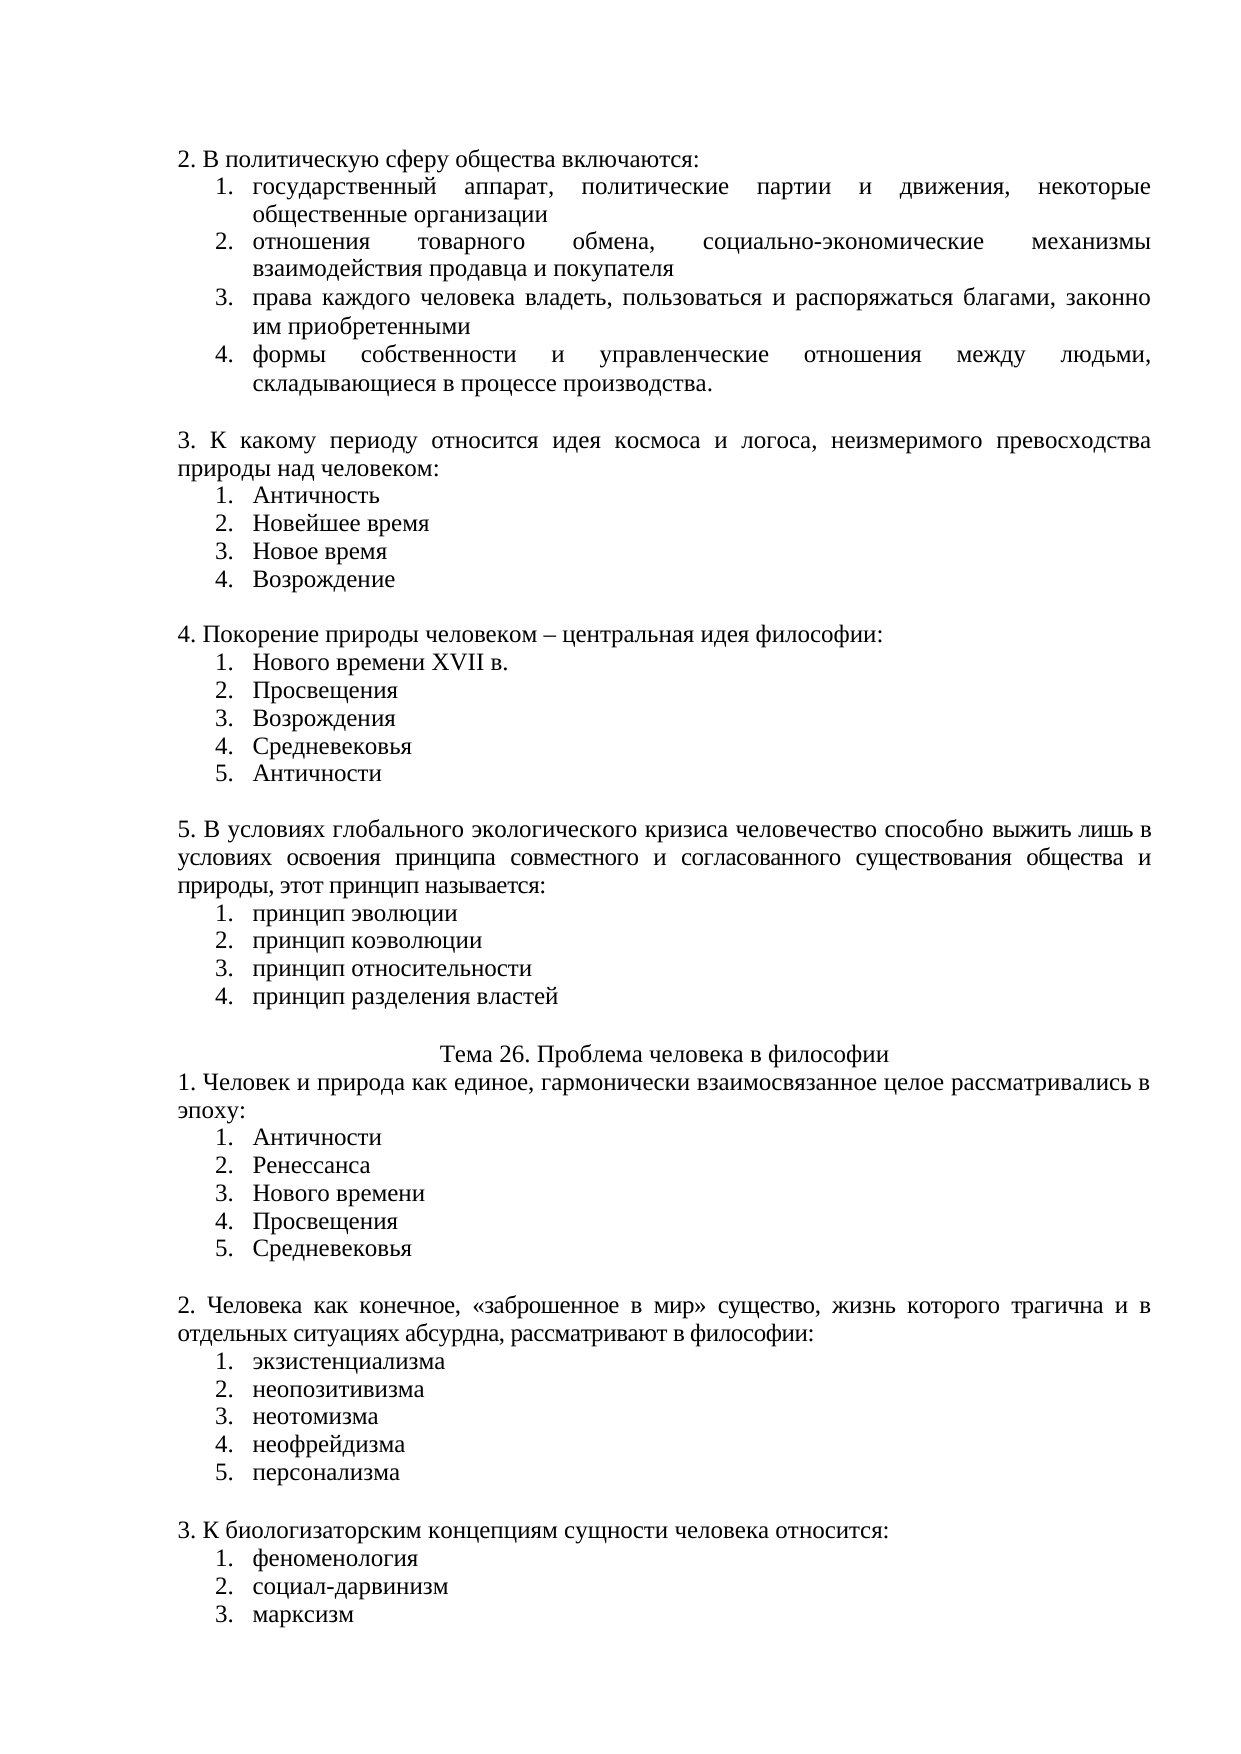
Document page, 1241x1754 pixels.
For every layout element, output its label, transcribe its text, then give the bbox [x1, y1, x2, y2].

list Ренессанса [215, 1151, 1152, 1179]
list Новое время [215, 537, 1152, 565]
list неотомизма [215, 1403, 1152, 1430]
list неопозитивизма [215, 1375, 1152, 1403]
list отношения товарного обмена, социально-экономические механизмы взаимодействия продавца и покупателя [215, 227, 1152, 282]
list государственный аппарат, политические партии и движения, некоторые общественные организации [215, 173, 1152, 227]
list Средневековья [215, 1235, 1152, 1262]
list формы собственности и управленческие отношения между людьми, складывающиеся в процессе производства. [215, 339, 1152, 397]
list социал-дарвинизм [215, 1571, 1152, 1599]
list Античности [215, 1123, 1152, 1151]
list принцип разделения властей [215, 982, 1152, 1010]
text 2. Человека как конечное, «заброшенное в мир» существо, жизнь которого трагична и в отдельных ситуациях абсурдна, рассматривают в философии: [177, 1291, 1152, 1347]
text 4. Покорение природы человеком – центральная идея философии: [177, 621, 1152, 648]
text 5. В условиях глобального экологического кризиса человечество способно выжить лишь в условиях освоения принципа совместного и согласованного существования общества и природы, этот принцип называется: [177, 815, 1152, 899]
list неофрейдизма [215, 1430, 1152, 1458]
list Возрождение [215, 565, 1152, 593]
text 1. Человек и природа как единое, гармонически взаимосвязанное целое рассматривались в эпоху: [177, 1068, 1152, 1123]
list феноменология [215, 1543, 1152, 1571]
list права каждого человека владеть, пользоваться и распоряжаться благами, законно им приобретенными [215, 282, 1152, 339]
list персонализма [215, 1458, 1152, 1486]
list принцип коэволюции [215, 927, 1152, 954]
list Просвещения [215, 676, 1152, 704]
text Тема 26. Проблема человека в философии [177, 1039, 1152, 1068]
text 2. В политическую сферу общества включаются: [177, 145, 1152, 173]
list Средневековья [215, 732, 1152, 760]
list марксизм [215, 1599, 1152, 1627]
list Античность [215, 482, 1152, 509]
list Нового времени [215, 1179, 1152, 1207]
list Новейшее время [215, 509, 1152, 537]
text 3. К биологизаторским концепциям сущности человека относится: [177, 1515, 1152, 1543]
list Нового времени XVII в. [215, 648, 1152, 676]
text 3. К какому периоду относится идея космоса и логоса, неизмеримого превосходства природы над человеком: [177, 426, 1152, 482]
list Просвещения [215, 1207, 1152, 1235]
list принцип относительности [215, 954, 1152, 982]
list Античности [215, 760, 1152, 787]
list Возрождения [215, 704, 1152, 732]
list экзистенциализма [215, 1347, 1152, 1375]
list принцип эволюции [215, 899, 1152, 927]
